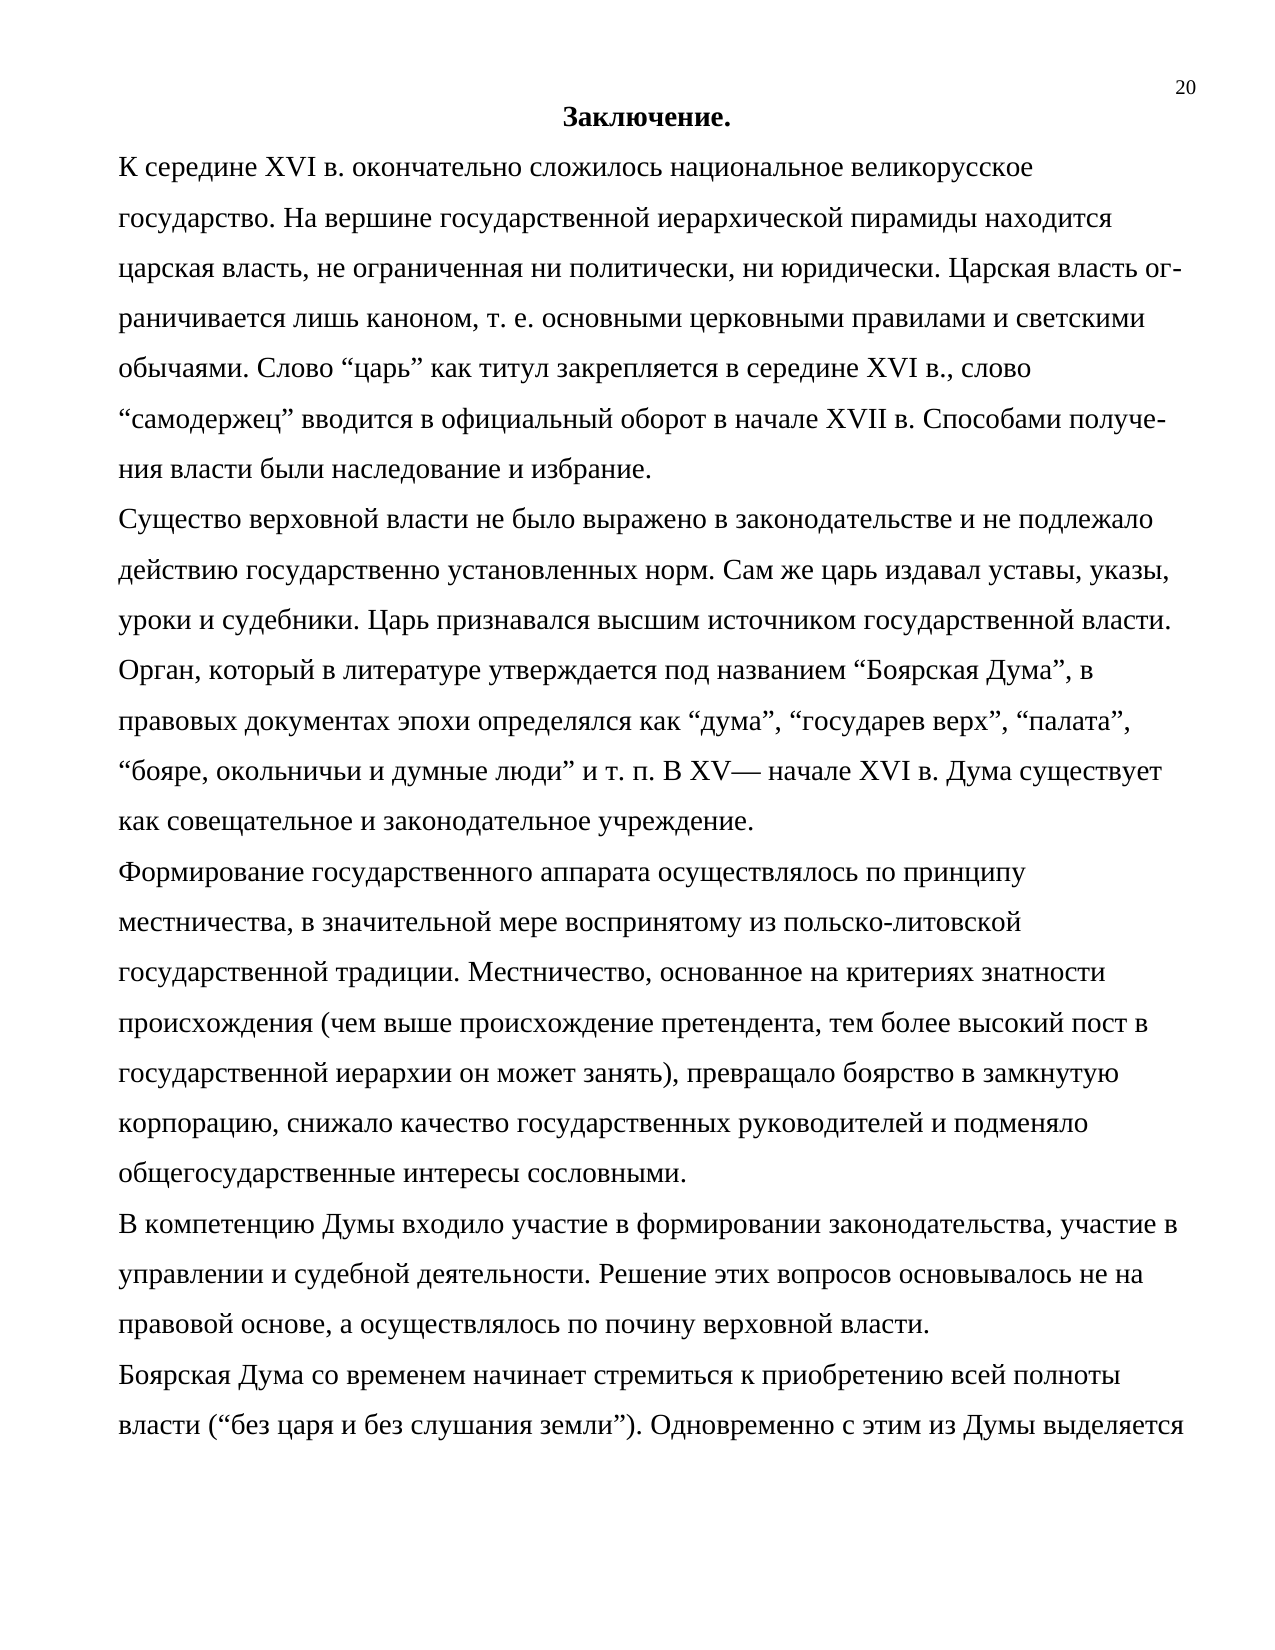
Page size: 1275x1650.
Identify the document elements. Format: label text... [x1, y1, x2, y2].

text Существо верховной власти не было выражено в законодательстве и не подлежало действию государственно установленных норм. Сам же царь издавал уставы, указы, уроки и судебники. Царь признавался высшим источником государственной власти. [118, 502, 1196, 636]
text В компетенцию Думы входило участие в формировании законодательства, участие в управлении и судебной деятельности. Решение этих вопросов основывалось не на правовой основе, а осуществлялось по почину верховной власти. [118, 1206, 1196, 1340]
text Орган, который в литературе утверждается под названием “Боярская Дума”, в правовых документах эпохи определялся как “дума”, “государев верх”, “палата”, “бояре, окольничьи и думные люди” и т. п. В XV— начале XVI в. Дума существует как совещательное и законодательное учреждение. [118, 652, 1196, 837]
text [118, 1357, 1196, 1441]
text К середине XVI в. окончательно сложилось национальное великорусское государство. На вершине государственной иерархической пирамиды находится царская власть, не ограниченная ни политически, ни юридически. Царская власть ограничивается лишь каноном, т. е. основными церковными правилами и светскими обычаями. Слово “царь” как титул закрепляется в середине XVI в., слово “самодержец” вводится в официальный оборот в начале XVII в. Способами получения власти были наследование и избрание. [118, 149, 1196, 485]
text Заключение. [118, 99, 1196, 133]
text Формирование государственного аппарата осуществлялось по принципу местничества, в значительной мере воспринятому из польско-литовской государственной традиции. Местничество, основанное на критериях знатности происхождения (чем выше происхождение претендента, тем более высокий пост в государственной иерархии он может занять), превращало боярство в замкнутую корпорацию, снижало качество государственных руководителей и подменяло общегосударственные интересы сословными. [118, 854, 1196, 1189]
